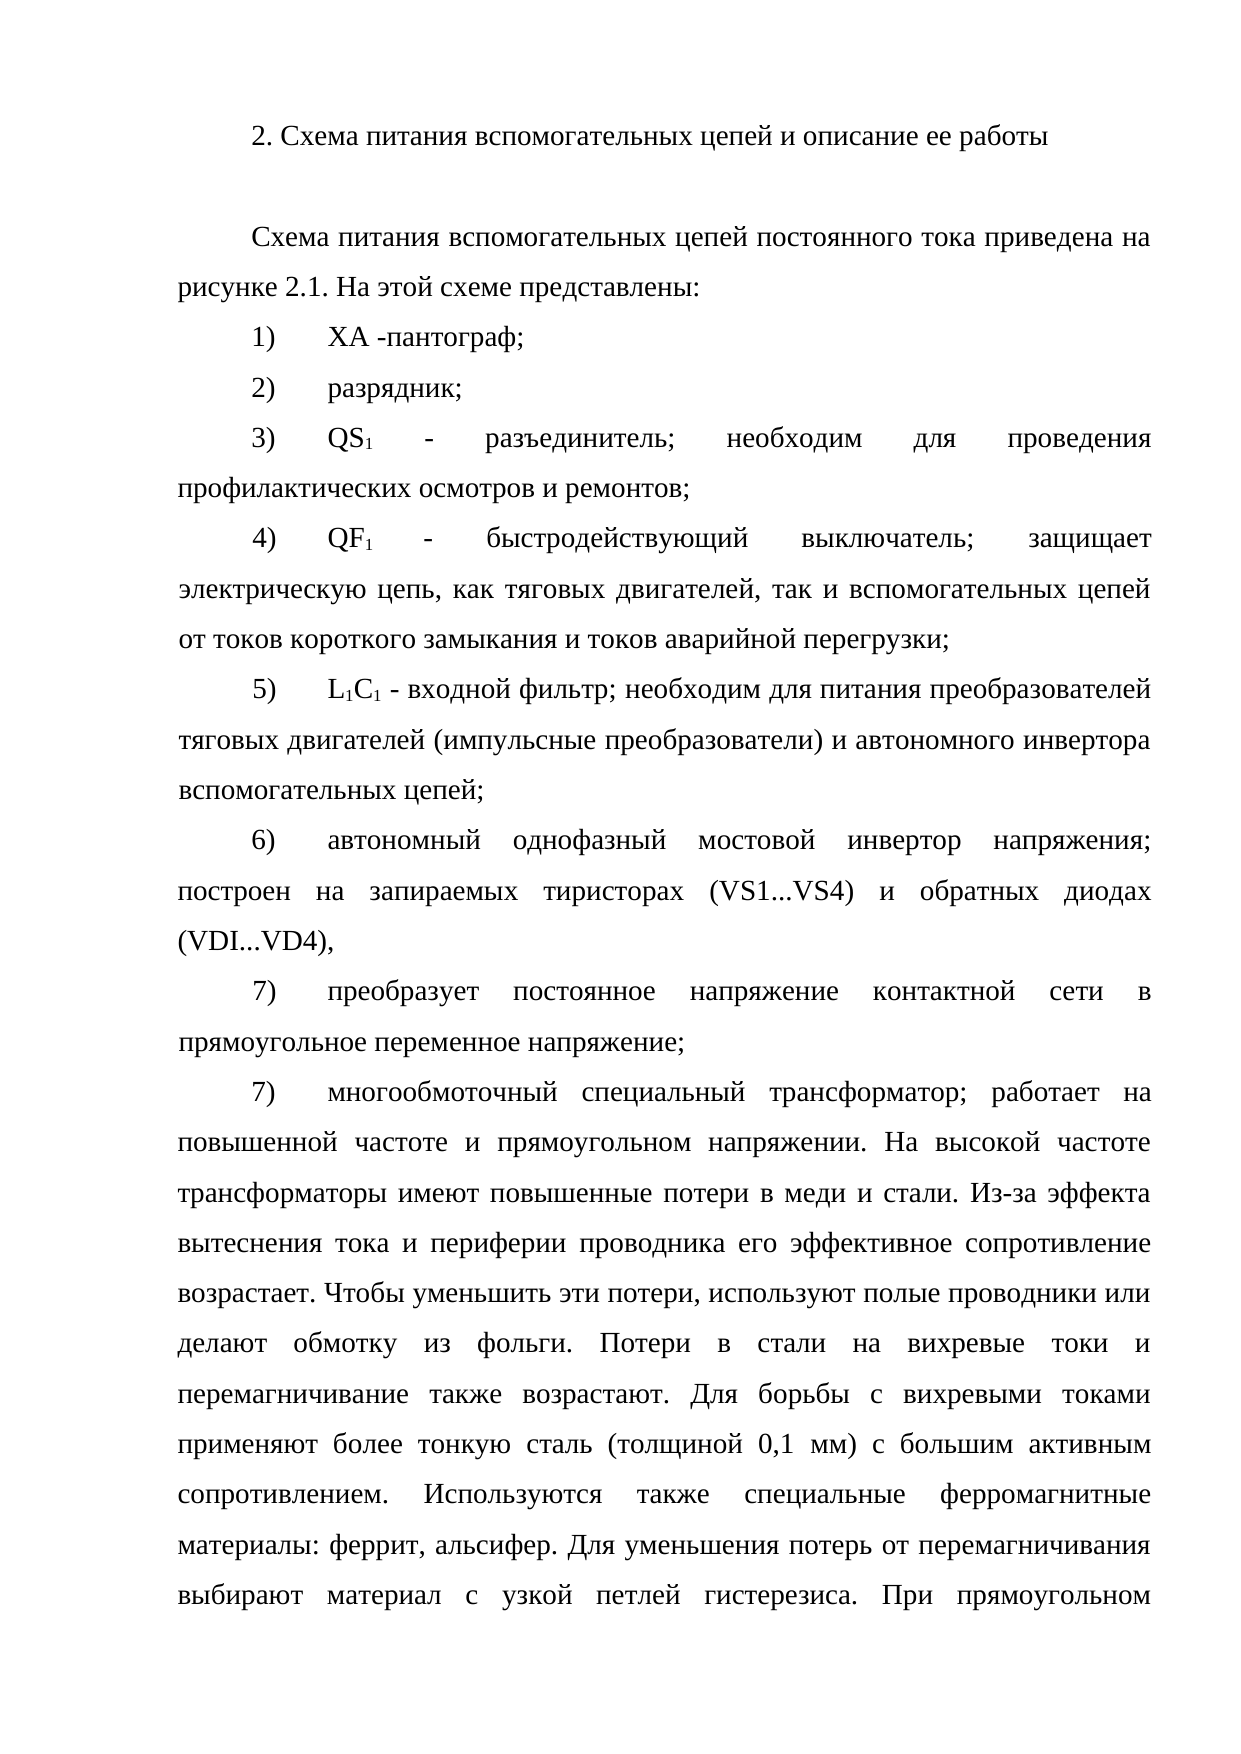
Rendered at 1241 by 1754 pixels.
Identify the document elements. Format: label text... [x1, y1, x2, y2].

list разрядник; [177, 370, 1152, 403]
list QF1 - быстродействующий выключатель; защищает электрическую цепь, как тяговых двигателей, так и вспомогательных цепей от токов короткого замыкания и токов аварийной перегрузки; [178, 521, 1152, 655]
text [177, 1074, 1152, 1611]
list QS1 - разъединитель; необходим для проведения профилактических осмотров и ремонтов; [177, 420, 1152, 504]
text Схема питания вспомогательных цепей постоянного тока приведена на рисунке 2.1. На этой схеме представлены: [177, 219, 1152, 303]
text 2. Схема питания вспомогательных цепей и описание ее работы [177, 118, 1152, 152]
list L1C1 - входной фильтр; необходим для питания преобразователей тяговых двигателей (импульсные преобразователи) и автономного инвертора вспомогательных цепей; [178, 672, 1152, 806]
list преобразует постоянное напряжение контактной сети в прямоугольное переменное напряжение; [178, 973, 1152, 1057]
list ХА -пантограф; [177, 319, 1152, 353]
list автономный однофазный мостовой инвертор напряжения; построен на запираемых тиристорах (VS1...VS4) и обратных диодах (VDI...VD4), [177, 822, 1152, 957]
